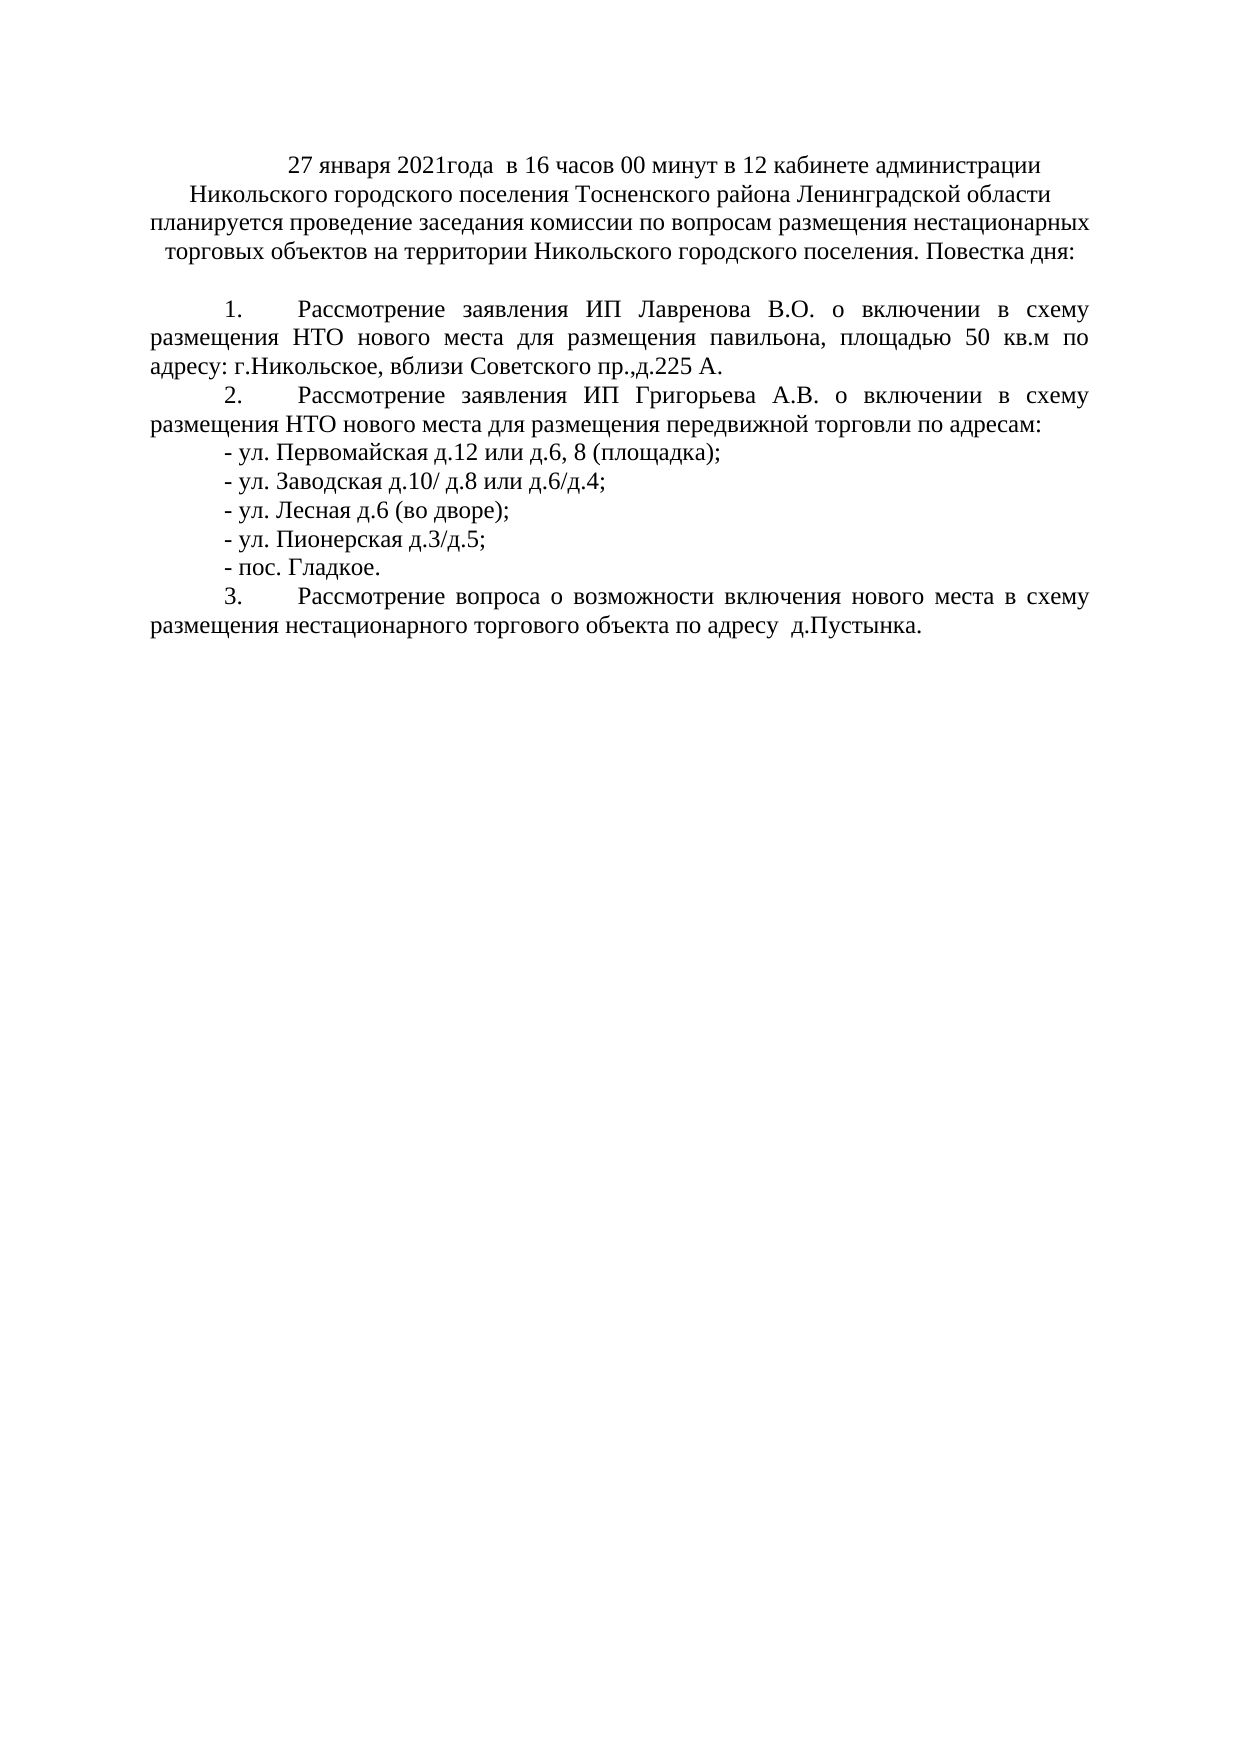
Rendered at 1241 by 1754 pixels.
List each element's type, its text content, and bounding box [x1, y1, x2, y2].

list - ул. Первомайская д.12 или д.6, 8 (площадка); [224, 437, 1090, 466]
list - пос. Гладкое. [224, 552, 1090, 581]
list Рассмотрение вопроса о возможности включения нового места в схему размещения нестационарного торгового объекта по адресу д.Пустынка. [150, 581, 1090, 639]
list Рассмотрение заявления ИП Григорьева А.В. о включении в схему размещения НТО нового места для размещения передвижной торговли по адресам: [150, 380, 1090, 437]
list - ул. Пионерская д.3/д.5; [224, 524, 1090, 552]
text 27 января 2021года в 16 часов 00 минут в 12 кабинете администрации Никольского городского поселения Тосненского района Ленинградской области планируется проведение заседания комиссии по вопросам размещения нестационарных торговых объектов на территории Никольского городского поселения. Повестка дня: [150, 150, 1090, 265]
list - ул. Заводская д.10/ д.8 или д.6/д.4; [224, 466, 1090, 495]
list - ул. Лесная д.6 (во дворе); [224, 495, 1090, 524]
list Рассмотрение заявления ИП Лавренова В.О. о включении в схему размещения НТО нового места для размещения павильона, площадью 50 кв.м по адресу: г.Никольское, вблизи Советского пр.,д.225 А. [150, 294, 1090, 380]
